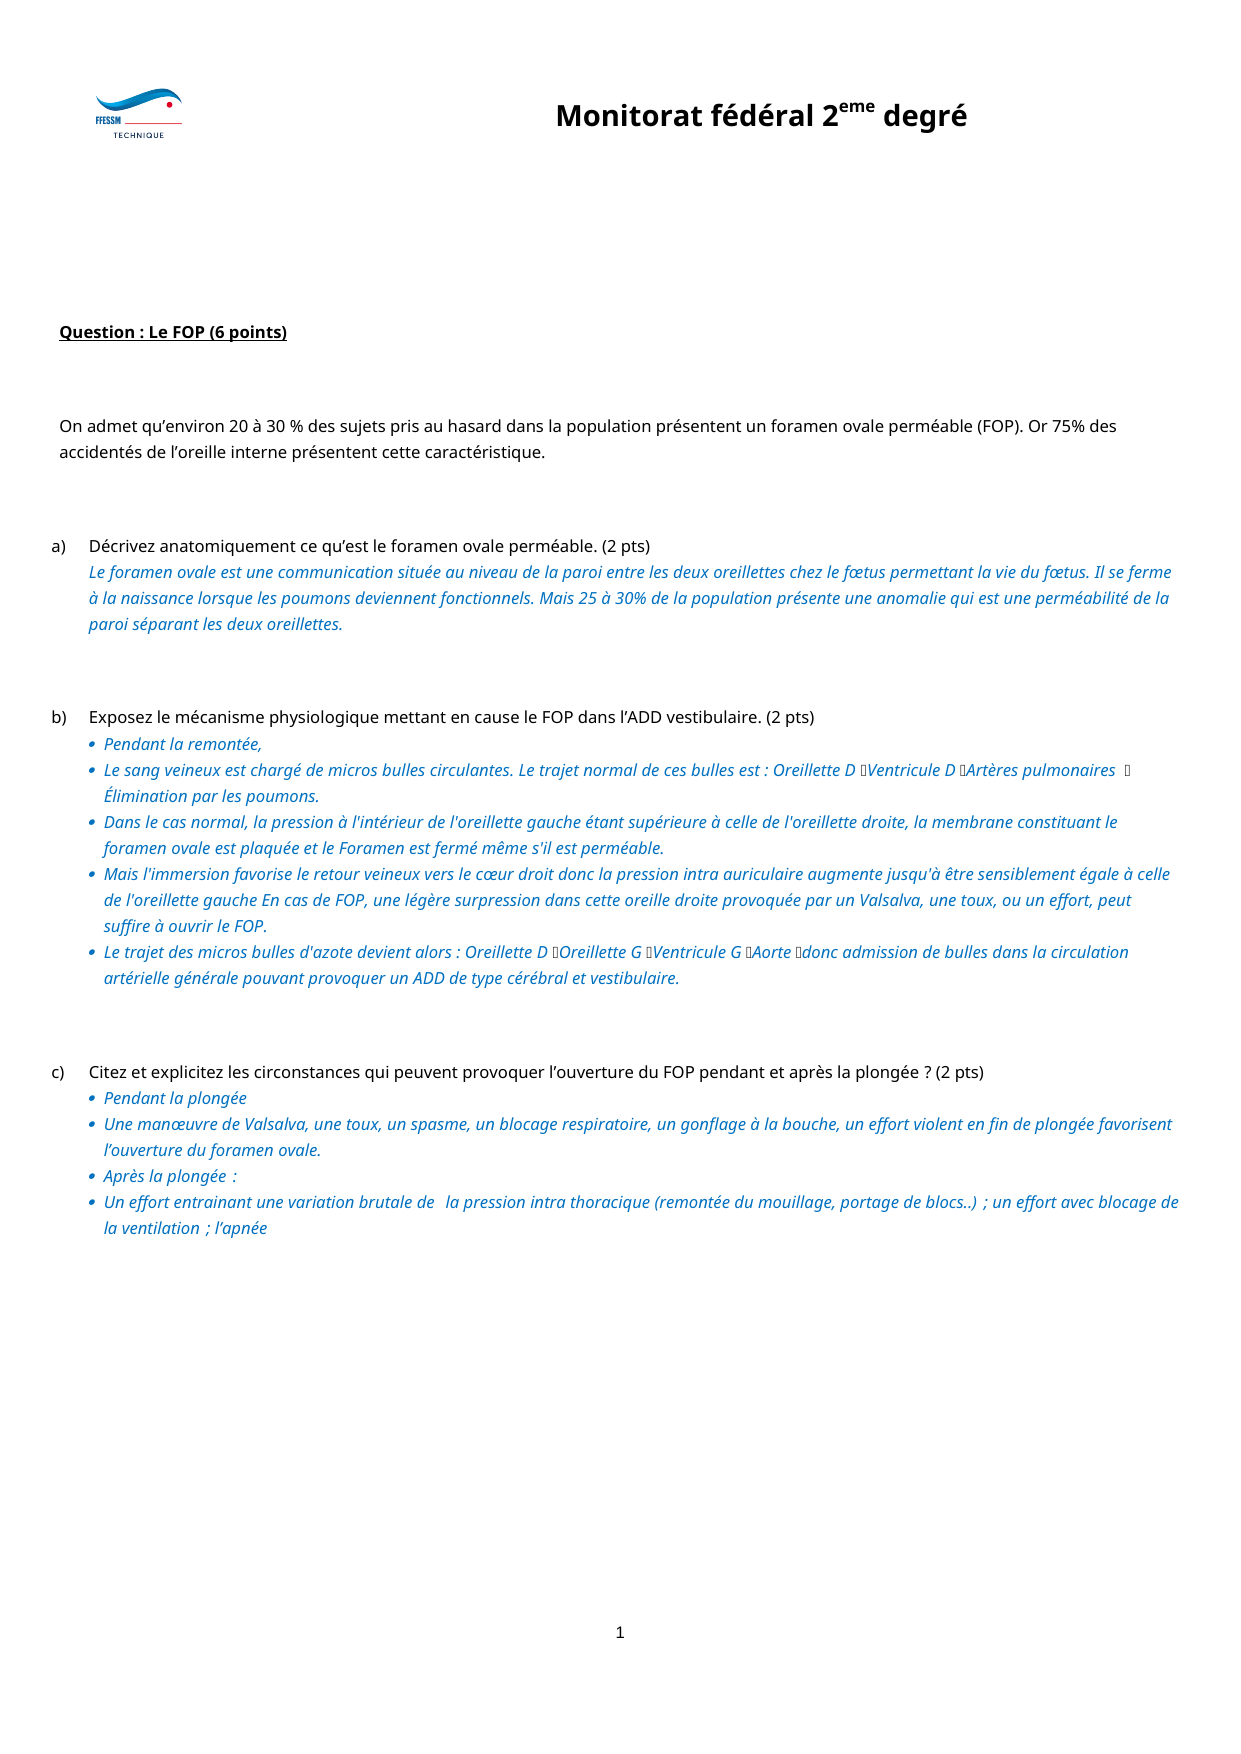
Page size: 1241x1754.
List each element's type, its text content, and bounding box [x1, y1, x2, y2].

list Exposez le mécanisme physiologique mettant en cause le FOP dans l’ADD vestibulaire. (2 pts) [51, 706, 1181, 729]
list Dans le cas normal, la pression à l'intérieur de l'oreillette gauche étant supérieure à celle de l'oreillette droite, la membrane constituant le foramen ovale est plaquée et le Foramen est fermé même s'il est perméable. [87, 810, 1181, 859]
list Une manœuvre de Valsalva, une toux, un spasme, un blocage respiratoire, un gonflage à la bouche, un effort violent en fin de plongée favorisent l’ouverture du foramen ovale. [87, 1112, 1181, 1161]
list Le trajet des micros bulles d'azote devient alors : Oreillette D Oreillette G Ventricule G Aorte donc admission de bulles dans la circulation artérielle générale pouvant provoquer un ADD de type cérébral et vestibulaire. [87, 941, 1181, 989]
picture [70, 44, 208, 183]
list Le foramen ovale est une communication située au niveau de la paroi entre les deux oreillettes chez le fœtus permettant la vie du fœtus. Il se ferme à la naissance lorsque les poumons deviennent fonctionnels. Mais 25 à 30% de la population présente une anomalie qui est une perméabilité de la paroi séparant les deux oreillettes. [89, 560, 1181, 635]
list Pendant la plongée [87, 1086, 1181, 1109]
list Après la plongée : [87, 1164, 1181, 1187]
list Mais l'immersion favorise le retour veineux vers le cœur droit donc la pression intra auriculaire augmente jusqu'à être sensiblement égale à celle de l'oreillette gauche En cas de FOP, une légère surpression dans cette oreille droite provoquée par un Valsalva, une toux, ou un effort, peut suffire à ouvrir le FOP. [87, 862, 1181, 937]
list Citez et explicitez les circonstances qui peuvent provoquer l’ouverture du FOP pendant et après la plongée ? (2 pts) [51, 1060, 1211, 1083]
text On admet qu’environ 20 à 30 % des sujets pris au hasard dans la population présentent un foramen ovale perméable (FOP). Or 75% des accidentés de l’oreille interne présentent cette caractéristique. [59, 414, 1181, 463]
list Un effort entrainant une variation brutale de la pression intra thoracique (remontée du mouillage, portage de blocs..) ; un effort avec blocage de la ventilation ; l’apnée [87, 1191, 1181, 1239]
list Le sang veineux est chargé de micros bulles circulantes. Le trajet normal de ces bulles est : Oreillette D Ventricule D Artères pulmonaires Élimination par les poumons. [87, 758, 1181, 807]
subtitle Question : Le FOP (6 points) [59, 321, 1181, 343]
list Pendant la remontée, [87, 732, 1181, 755]
list Décrivez anatomiquement ce qu’est le foramen ovale perméable. (2 pts) [51, 534, 1181, 557]
